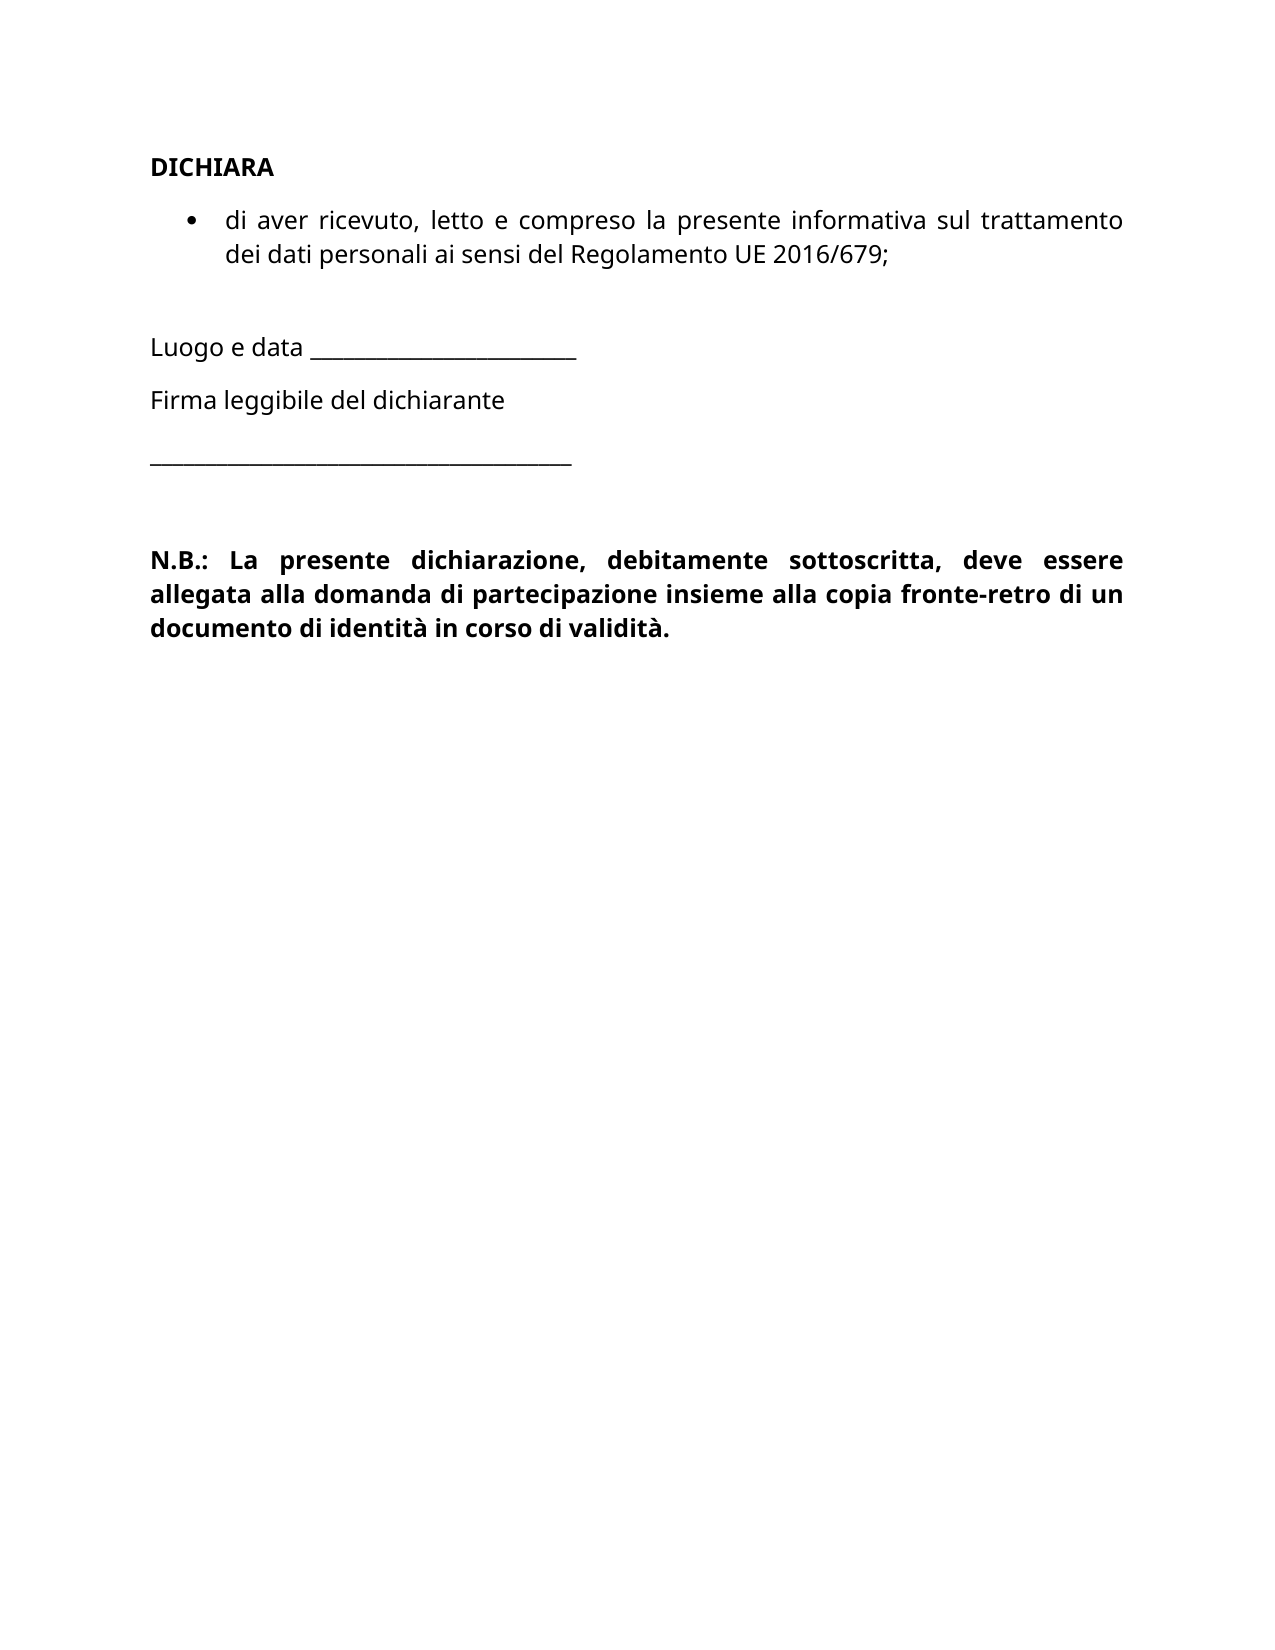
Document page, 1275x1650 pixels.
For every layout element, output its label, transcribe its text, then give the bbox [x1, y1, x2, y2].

text N.B.: La presente dichiarazione, debitamente sottoscritta, deve essere allegata alla domanda di partecipazione insieme alla copia fronte-retro di un documento di identità in corso di validità. [150, 543, 1125, 645]
text DICHIARA [150, 150, 1125, 184]
list di aver ricevuto, letto e compreso la presente informativa sul trattamento dei dati personali ai sensi del Regolamento UE 2016/679; [187, 203, 1125, 271]
text Luogo e data ________________________ [150, 329, 1125, 364]
text ______________________________________ [150, 435, 1125, 469]
text Firma leggibile del dichiarante [150, 382, 1125, 416]
